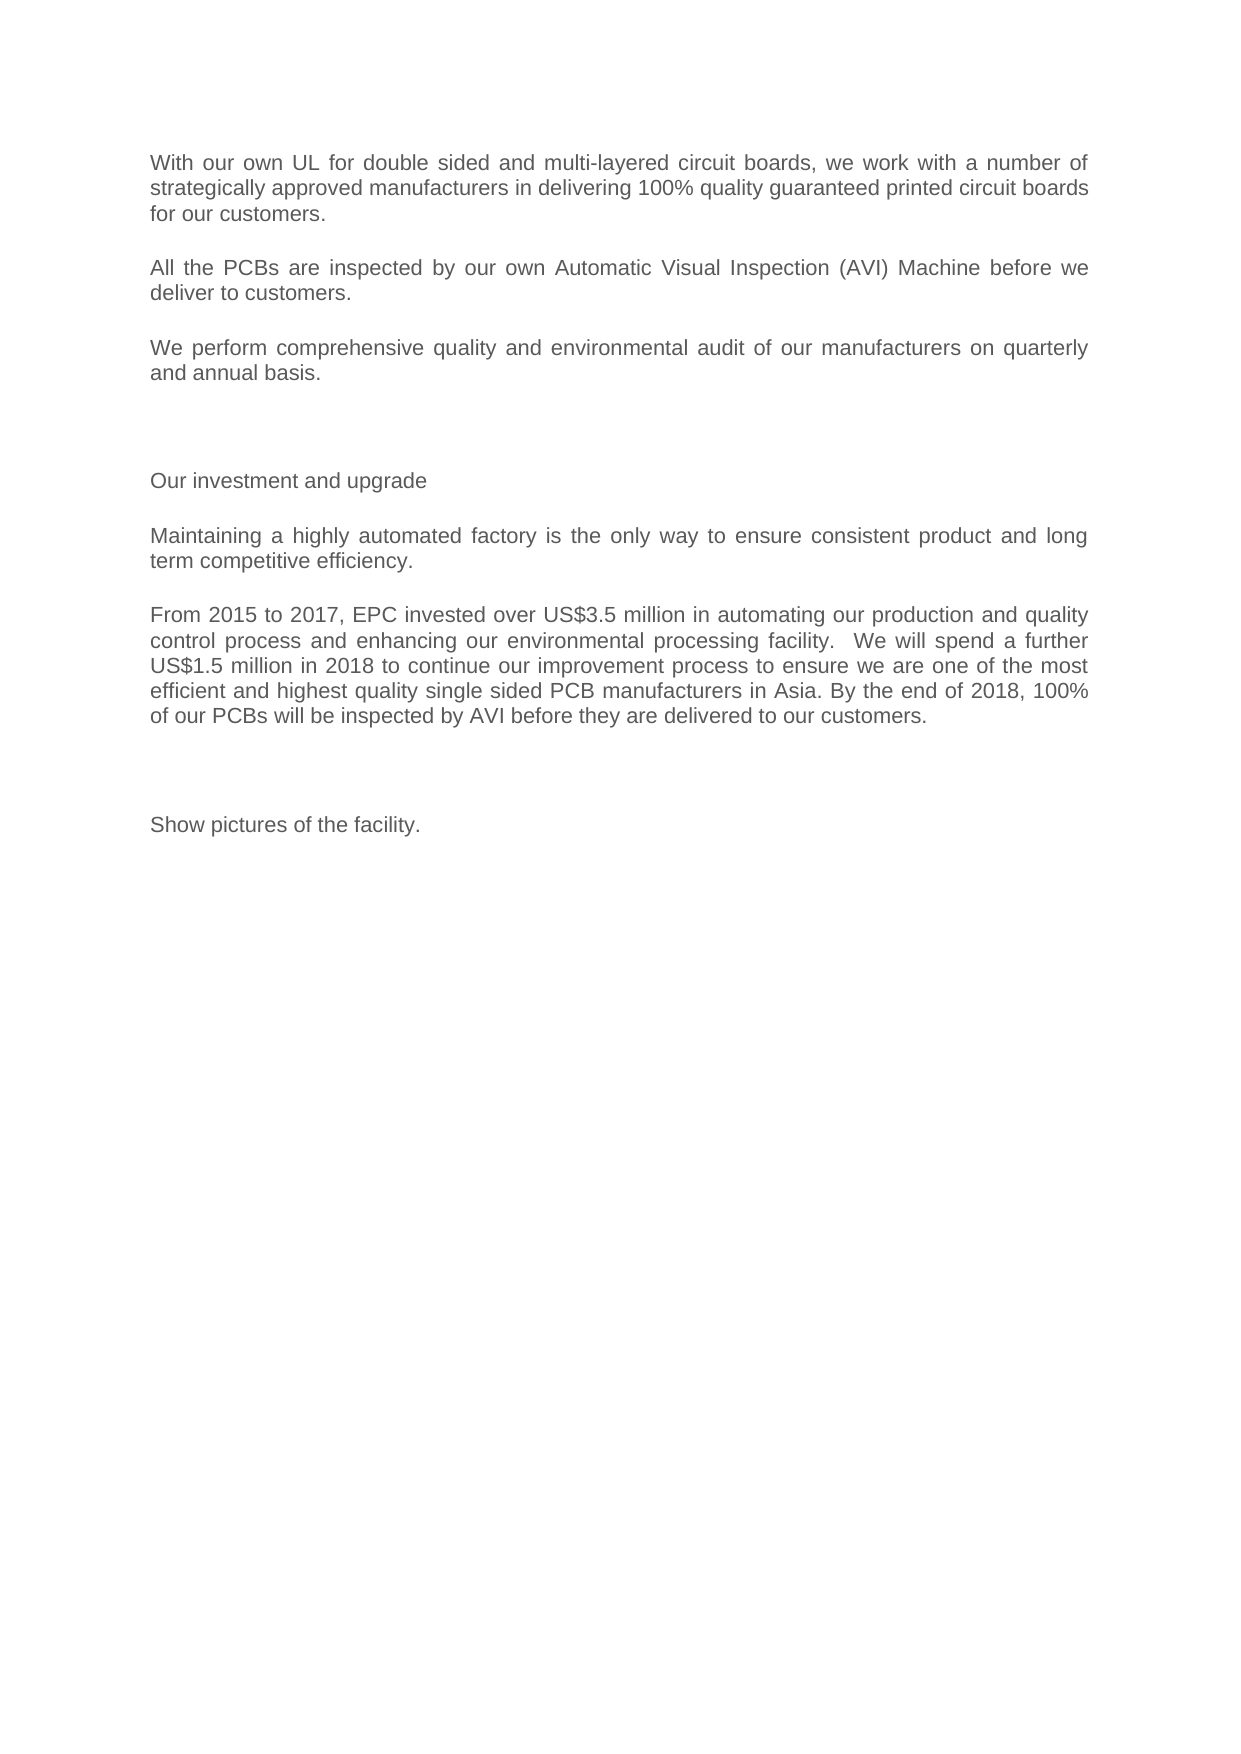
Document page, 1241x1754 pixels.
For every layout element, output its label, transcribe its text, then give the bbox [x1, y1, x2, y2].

text We perform comprehensive quality and environmental audit of our manufacturers on quarterly and annual basis. [150, 334, 1090, 385]
text Maintaining a highly automated factory is the only way to ensure consistent product and long term competitive efficiency. [150, 523, 1090, 573]
text From 2015 to 2017, EPC invested over US$3.5 million in automating our production and quality control process and enhancing our environmental processing facility. We will spend a further US$1.5 million in 2018 to continue our improvement process to ensure we are one of the most efficient and highest quality single sided PCB manufacturers in Asia. By the end of 2018, 100% of our PCBs will be inspected by AVI before they are delivered to our customers. [150, 602, 1090, 728]
text Show pictures of the facility. [150, 812, 1090, 837]
text Our investment and upgrade [150, 468, 1090, 493]
text All the PCBs are inspected by our own Automatic Visual Inspection (AVI) Machine before we deliver to customers. [150, 255, 1090, 305]
text With our own UL for double sided and multi-layered circuit boards, we work with a number of strategically approved manufacturers in delivering 100% quality guaranteed printed circuit boards for our customers. [150, 150, 1090, 226]
